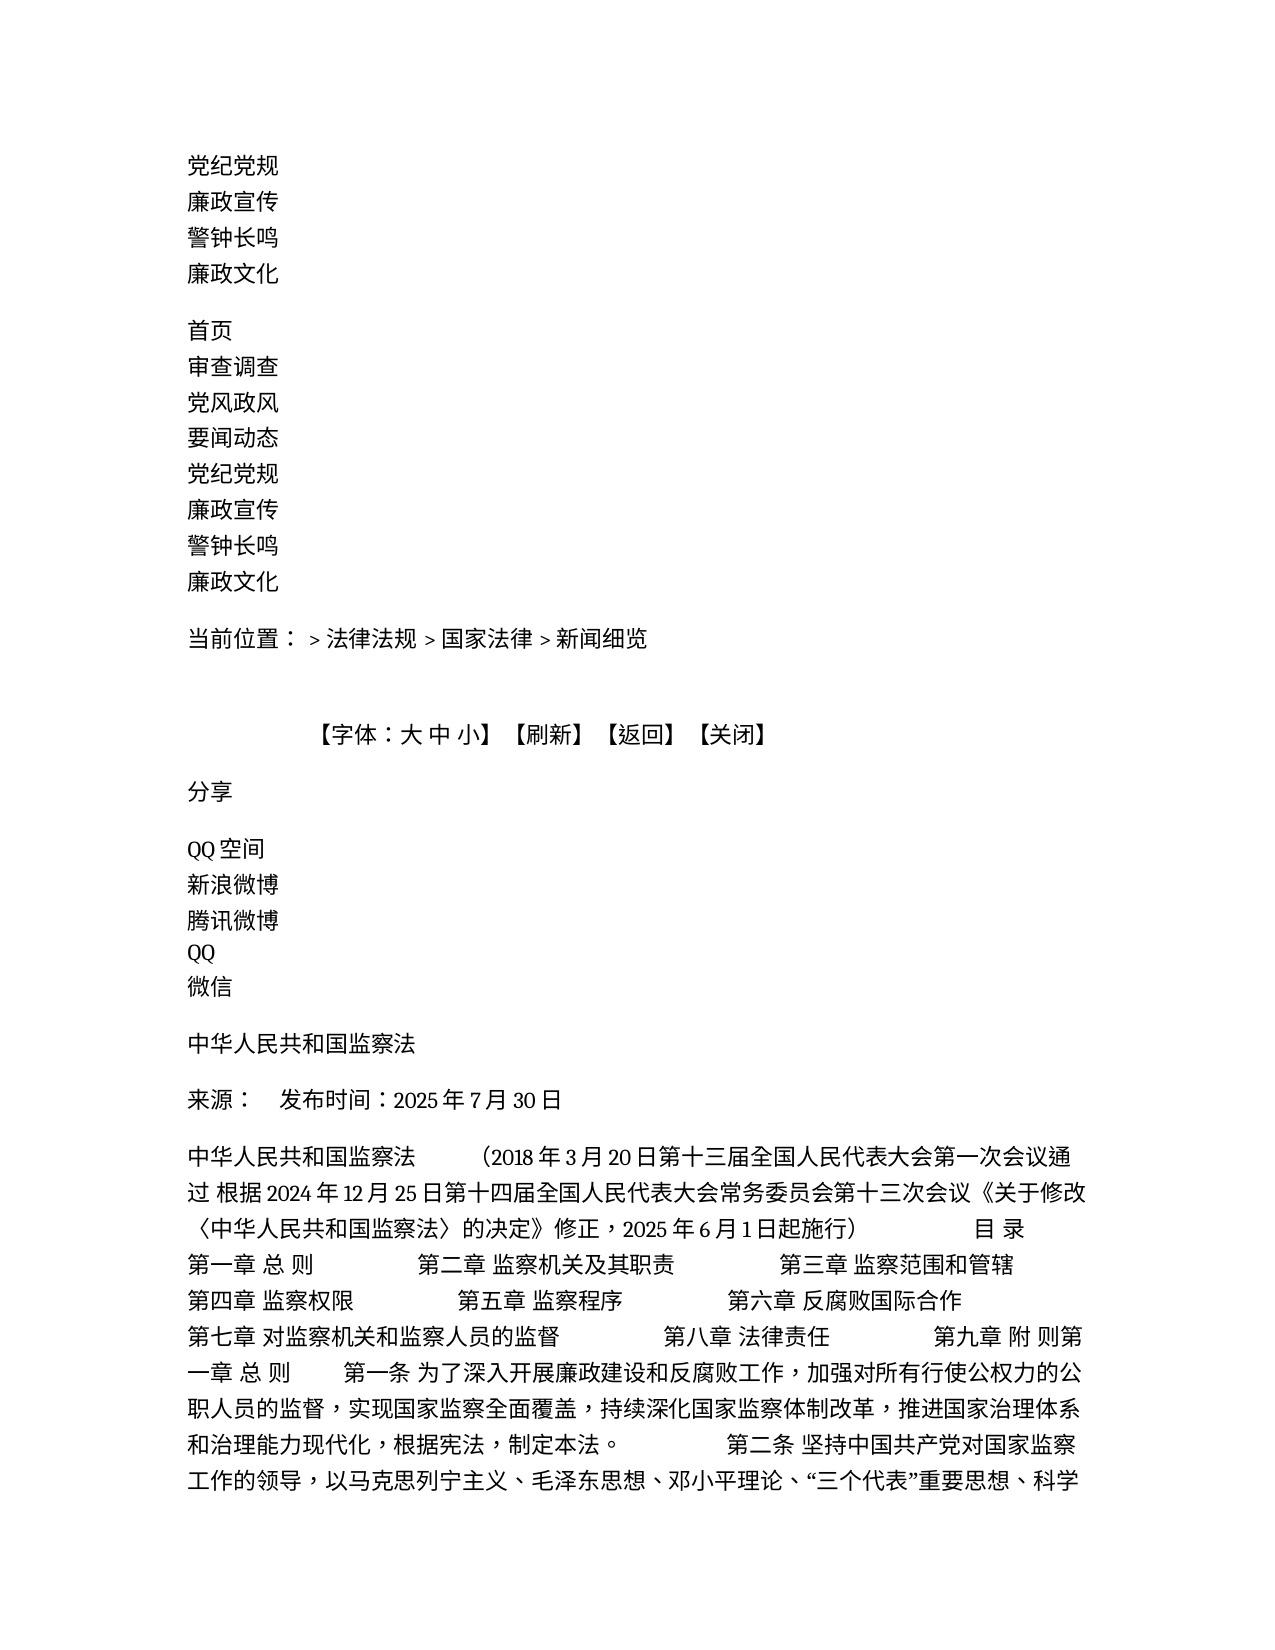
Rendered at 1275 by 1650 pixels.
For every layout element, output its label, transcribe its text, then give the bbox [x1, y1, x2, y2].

text 分享 [187, 776, 1087, 807]
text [187, 1141, 1087, 1496]
text 来源： 发布时间：2025年7月30日 [187, 1084, 1087, 1116]
text 首页 审查调查 党风政风 要闻动态 党纪党规 廉政宣传 警钟长鸣 廉政文化 [187, 314, 1087, 597]
text 中华人民共和国监察法 [187, 1028, 1087, 1059]
text QQ空间 新浪微博 腾讯微博 QQ 微信 [187, 833, 1087, 1002]
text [187, 150, 1087, 289]
text 当前位置： > 法律法规 > 国家法律 > 新闻细览 【字体：大 中 小】【刷新】【返回】【关闭】 [187, 623, 1087, 751]
